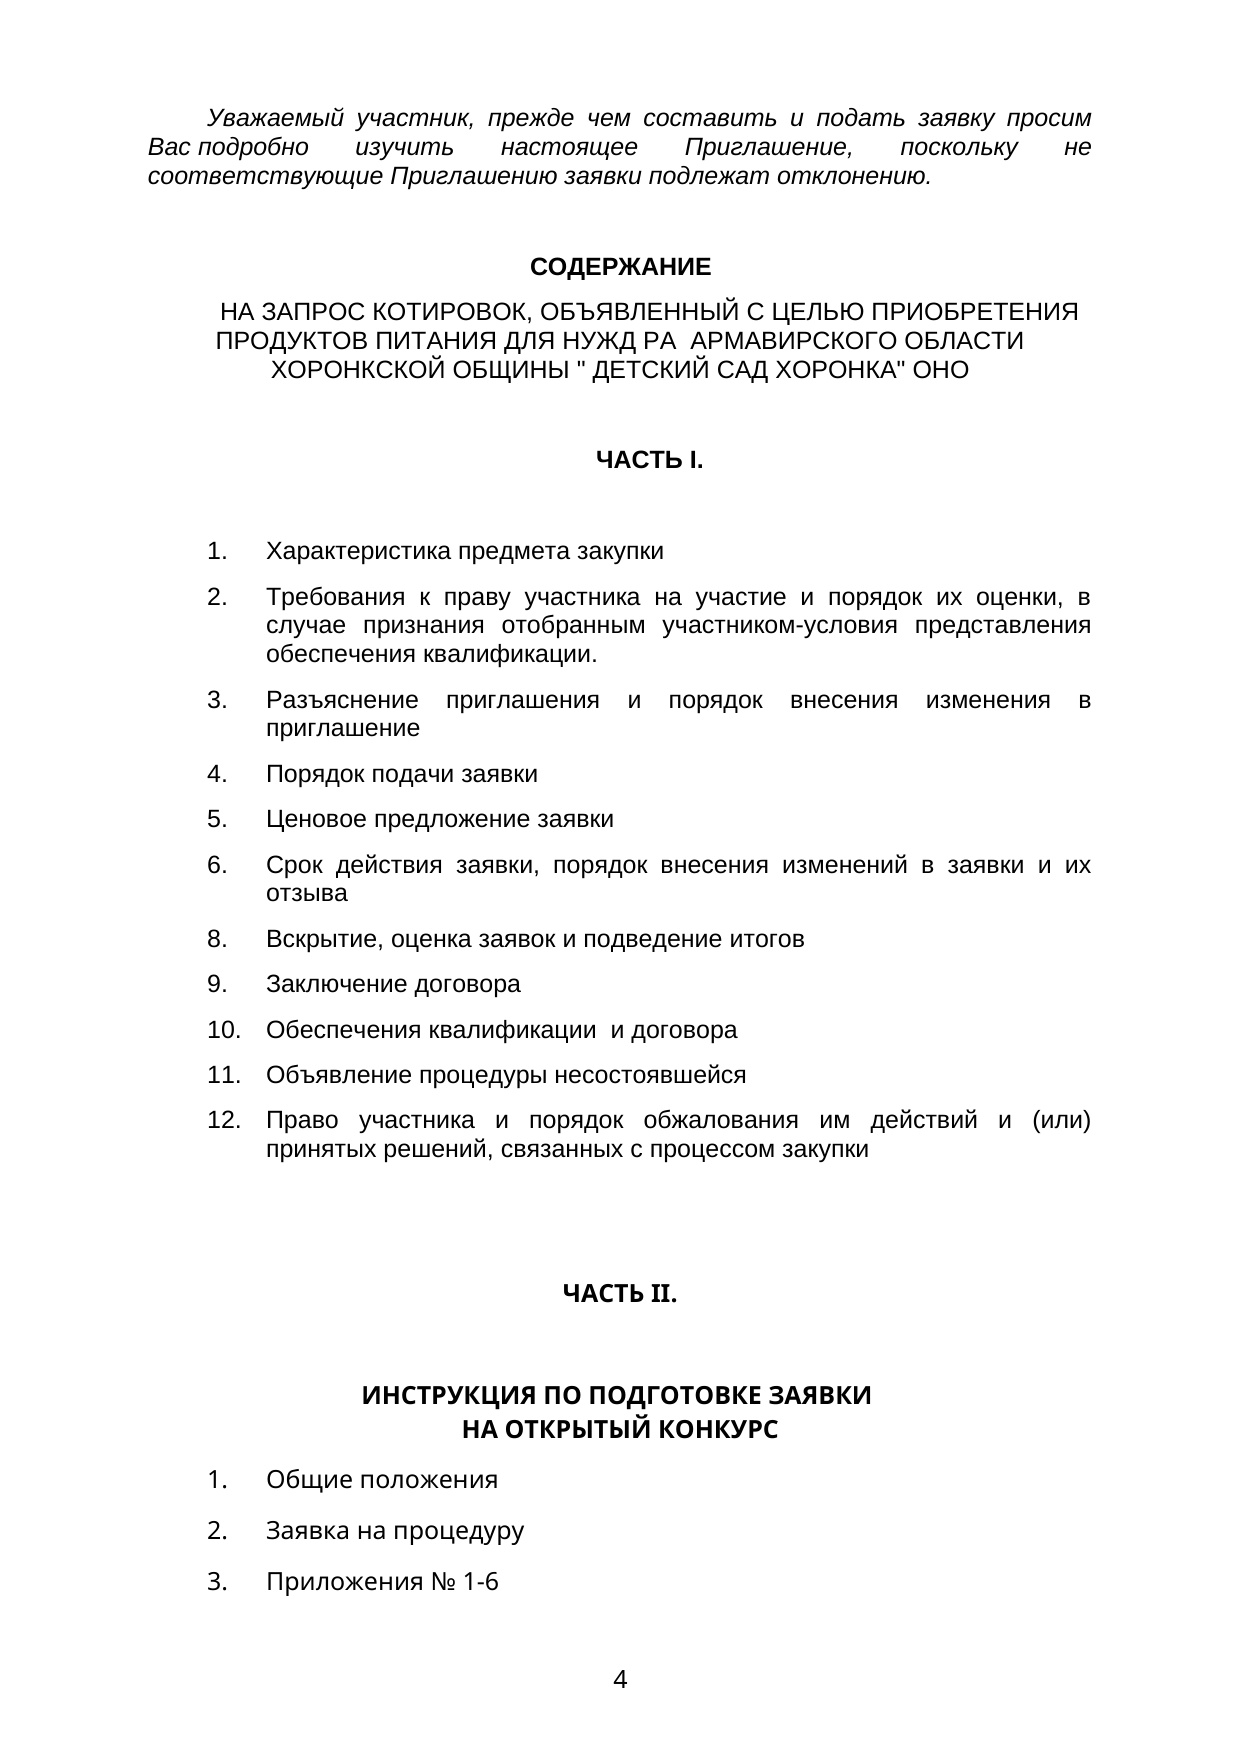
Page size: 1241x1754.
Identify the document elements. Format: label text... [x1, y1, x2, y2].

text 10. Обеспечения квалификации и договора [207, 1015, 1092, 1043]
text 3. Приложения № 1-6 [207, 1563, 1092, 1598]
text 9. Заключение договора [207, 969, 1092, 998]
text 11. Объявление процедуры несостоявшейся [207, 1060, 1092, 1089]
text ЧАСТЬ II. [148, 1276, 1092, 1310]
text 12. Право участника и порядок обжалования им действий и (или) принятых решений, связанных с процессом закупки [207, 1106, 1092, 1163]
text 3. Разъяснение приглашения и порядок внесения изменения в приглашение [207, 685, 1092, 742]
text 6. Срок действия заявки, порядок внесения изменений в заявки и их отзыва [207, 850, 1092, 907]
text Уважаемый участник, прежде чем составить и подать заявку просим Вас подробно изучить настоящее Приглашение, поскольку не соответствующие Приглашению заявки подлежат отклонению. [148, 103, 1092, 190]
text 1. Общие положения [207, 1462, 1092, 1496]
text 2. Заявка на процедуру [207, 1513, 1092, 1547]
text 8. Вскрытие, оценка заявок и подведение итогов [207, 924, 1092, 953]
text 2. Требования к праву участника на участие и порядок их оценки, в случае признания отобранным участником-условия представления обеспечения квалификации. [207, 582, 1092, 668]
text 4. Порядок подачи заявки [207, 759, 1092, 788]
text СОДЕРЖАНИЕ [148, 252, 1092, 281]
text НА ЗАПРОС КОТИРОВОК, ОБЪЯВЛЕННЫЙ С ЦЕЛЬЮ ПРИОБРЕТЕНИЯ ПРОДУКТОВ ПИТАНИЯ ДЛЯ НУЖД РА АРМАВИРСКОГО ОБЛАСТИ ХОРОНКСКОЙ ОБЩИНЫ " ДЕТСКИЙ САД ХОРОНКА" ОНО [148, 297, 1092, 383]
text ИНСТРУКЦИЯ ПО ПОДГОТОВКЕ ЗАЯВКИ НА ОТКРЫТЫЙ КОНКУРС [148, 1377, 1092, 1445]
text 1. Характеристика предмета закупки [207, 536, 1092, 565]
text 5. Ценовое предложение заявки [207, 804, 1092, 833]
text ЧАСТЬ I. [148, 446, 1092, 474]
